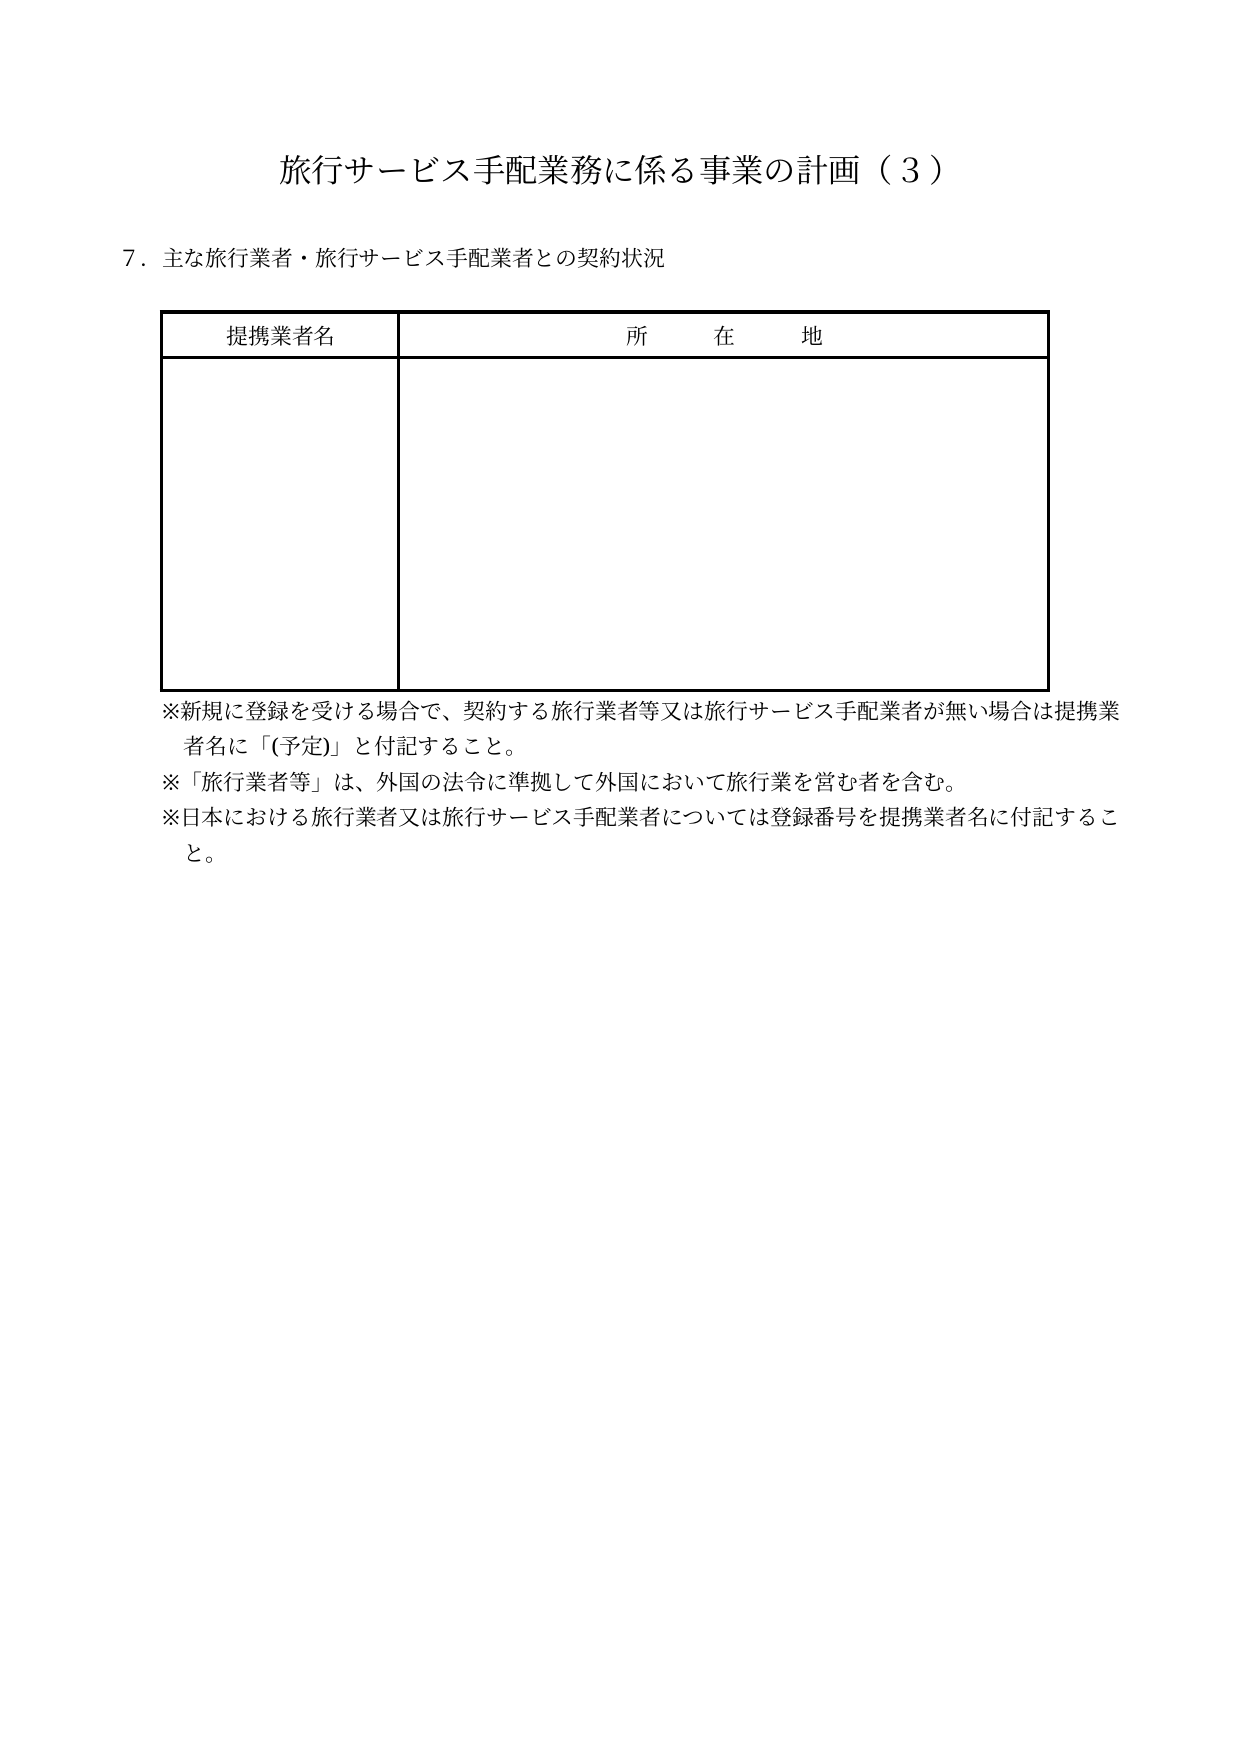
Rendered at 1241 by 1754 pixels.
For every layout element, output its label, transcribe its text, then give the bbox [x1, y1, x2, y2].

text 旅行サービス手配業務に係る事業の計画（３） [118, 133, 1122, 204]
text ※日本における旅行業者又は旅行サービス手配業者については登録番号を提携業者名に付記すること。 [162, 798, 1122, 869]
table_cell [163, 359, 397, 689]
text ７．主な旅行業者・旅行サービス手配業者との契約状況 [118, 239, 1122, 275]
text ※新規に登録を受ける場合で、契約する旅行業者等又は旅行サービス手配業者が無い場合は提携業者名に「(予定)」と付記すること。 [162, 692, 1122, 763]
text ※「旅行業者等」は、外国の法令に準拠して外国において旅行業を営む者を含む。 [162, 763, 1122, 798]
table_header 所 在 地 [400, 314, 1047, 356]
table_header 提携業者名 [163, 314, 397, 356]
table_cell [400, 359, 1047, 689]
